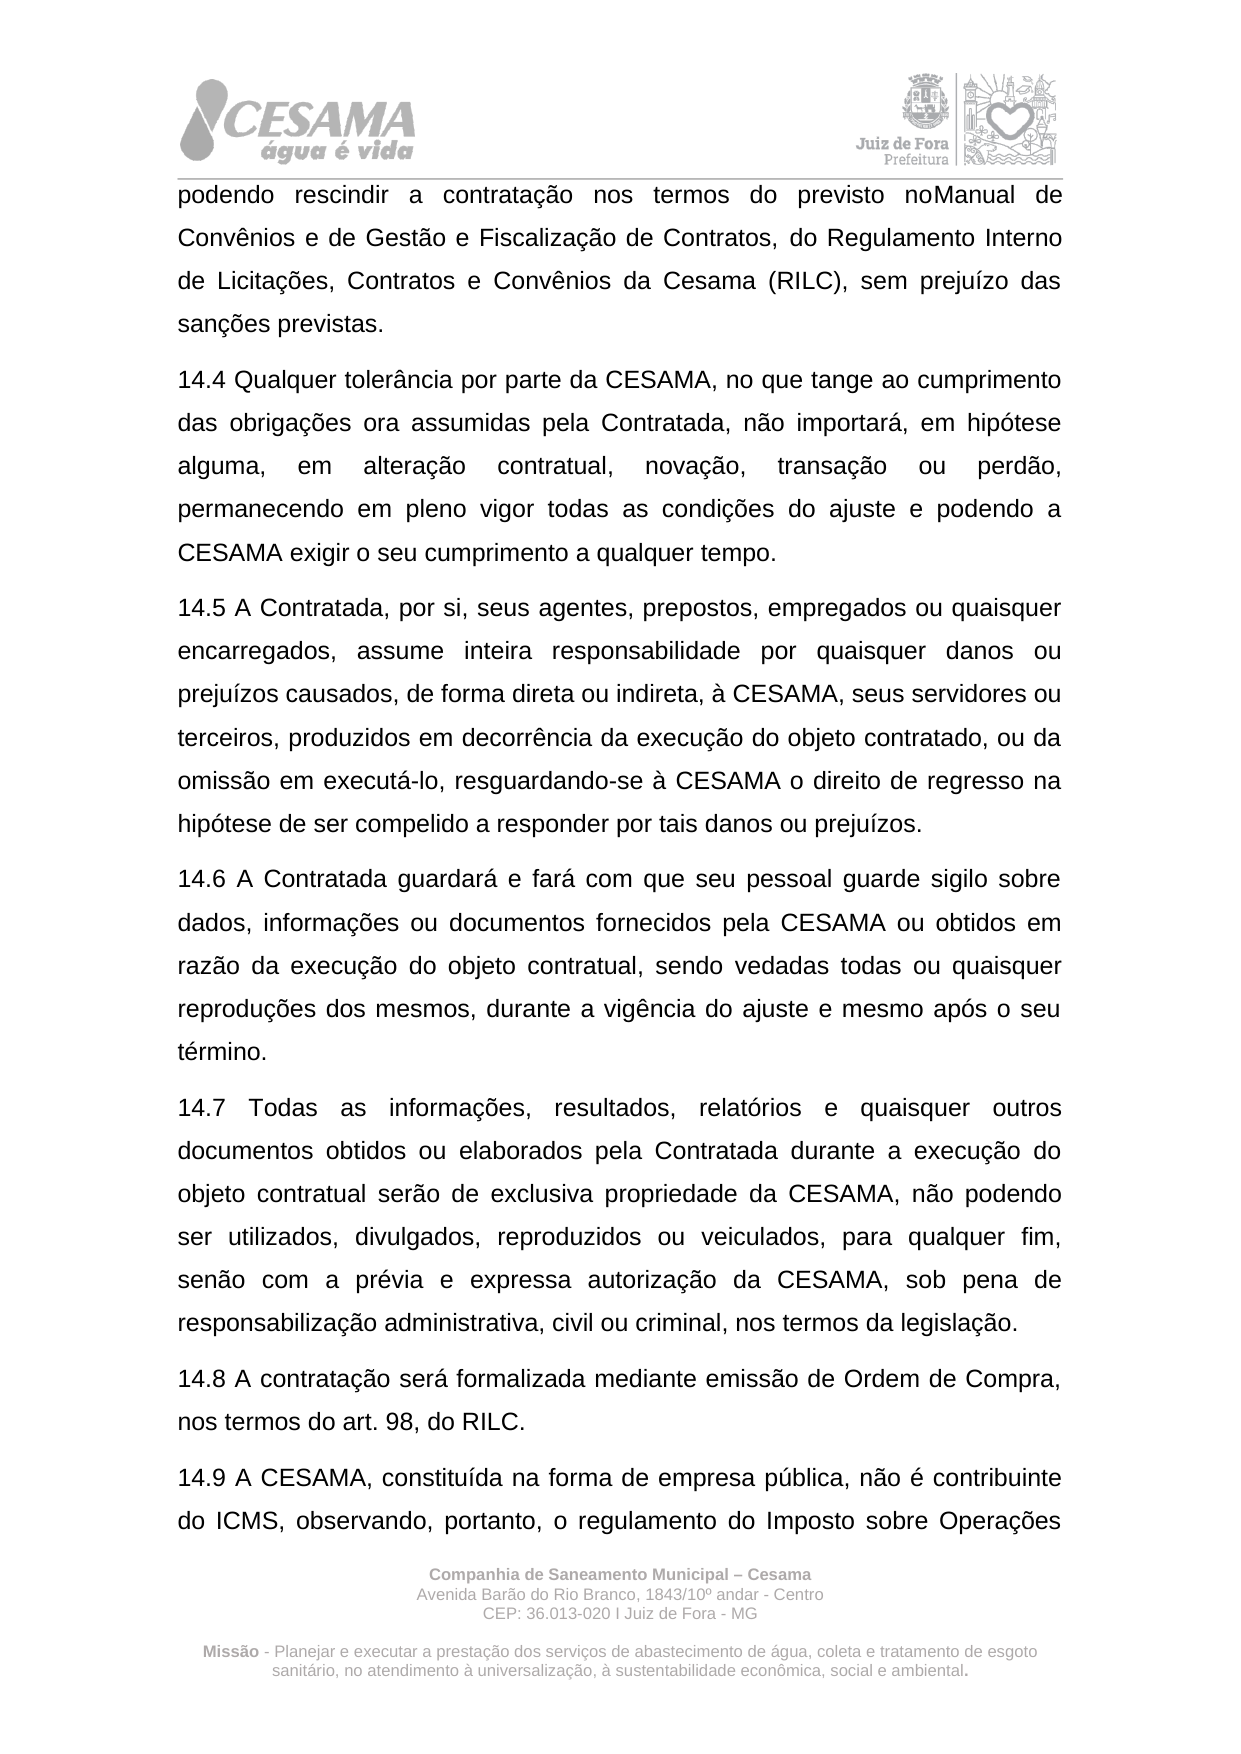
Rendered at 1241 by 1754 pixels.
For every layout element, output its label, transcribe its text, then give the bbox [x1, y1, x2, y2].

text 14.8 A contratação será formalizada mediante emissão de Ordem de Compra, nos termos do art. 98, do RILC. [177, 1364, 1063, 1436]
picture [177, 73, 1064, 180]
text 14.4 Qualquer tolerância por parte da CESAMA, no que tange ao cumprimento das obrigações ora assumidas pela Contratada, não importará, em hipótese alguma, em alteração contratual, novação, transação ou perdão, permanecendo em pleno vigor todas as condições do ajuste e podendo a CESAMA exigir o seu cumprimento a qualquer tempo. [177, 365, 1063, 566]
text 14.6 A Contratada guardará e fará com que seu pessoal guarde sigilo sobre dados, informações ou documentos fornecidos pela CESAMA ou obtidos em razão da execução do objeto contratual, sendo vedadas todas ou quaisquer reproduções dos mesmos, durante a vigência do ajuste e mesmo após o seu término. [177, 864, 1063, 1066]
text 14.7 Todas as informações, resultados, relatórios e quaisquer outros documentos obtidos ou elaborados pela Contratada durante a execução do objeto contratual serão de exclusiva propriedade da CESAMA, não podendo ser utilizados, divulgados, reproduzidos ou veiculados, para qualquer fim, senão com a prévia e expressa autorização da CESAMA, sob pena de responsabilização administrativa, civil ou criminal, nos termos da legislação. [177, 1092, 1063, 1337]
text 14.5 A Contratada, por si, seus agentes, prepostos, empregados ou quaisquer encarregados, assume inteira responsabilidade por quaisquer danos ou prejuízos causados, de forma direta ou indireta, à CESAMA, seus servidores ou terceiros, produzidos em decorrência da execução do objeto contratado, ou da omissão em executá-lo, resguardando-se à CESAMA o direito de regresso na hipótese de ser compelido a responder por tais danos ou prejuízos. [177, 593, 1063, 837]
